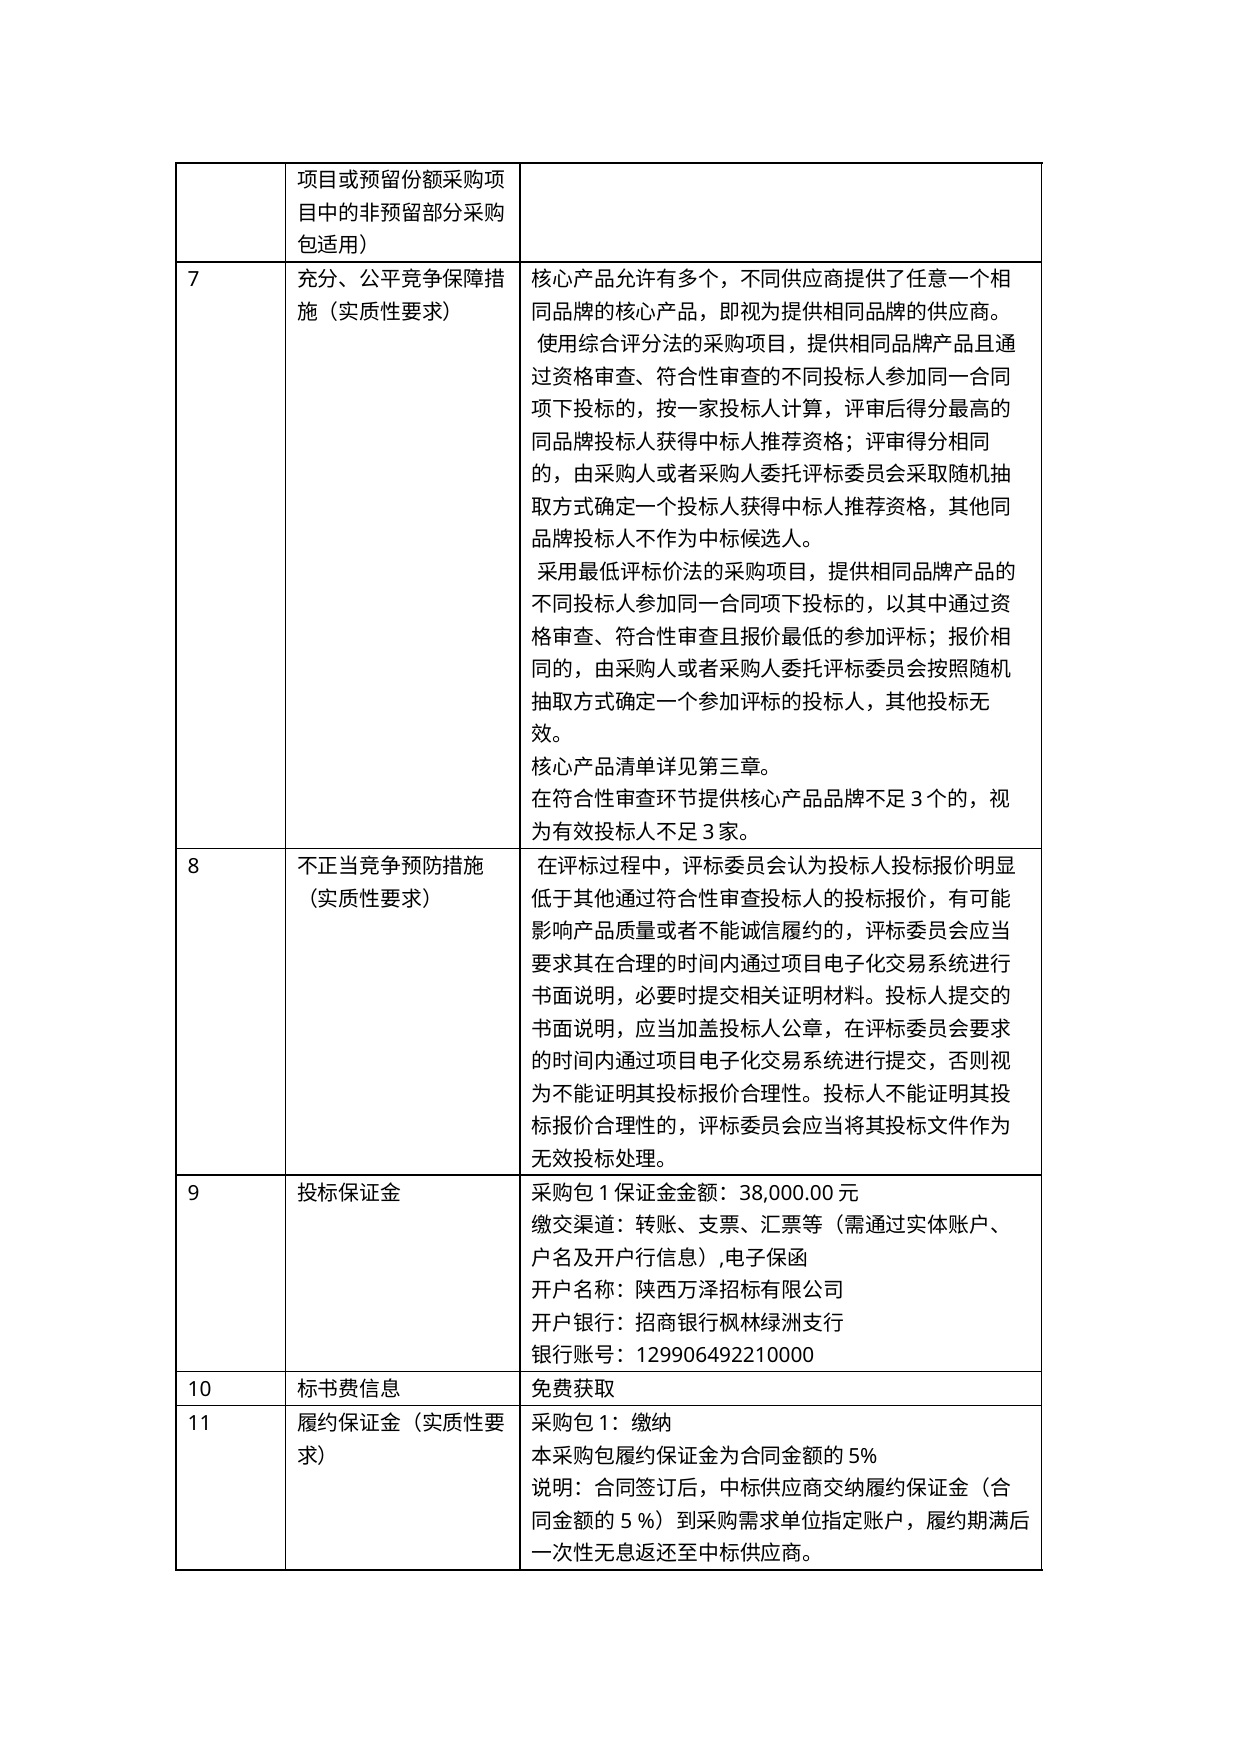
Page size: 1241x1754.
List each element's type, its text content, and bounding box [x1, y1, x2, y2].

table_cell 采购包1：缴纳 本采购包履约保证金为合同金额的5% 说明：合同签订后，中标供应商交纳履约保证金（合同金额的 5 %）到采购需求单位指定账户，履约期满后一次性无息返还至中标供应商。 [521, 1406, 1041, 1569]
table_cell 在评标过程中，评标委员会认为投标人投标报价明显低于其他通过符合性审查投标人的投标报价，有可能影响产品质量或者不能诚信履约的，评标委员会应当要求其在合理的时间内通过项目电子化交易系统进行书面说明，必要时提交相关证明材料。投标人提交的书面说明，应当加盖投标人公章，在评标委员会要求的时间内通过项目电子化交易系统进行提交，否则视为不能证明其投标报价合理性。投标人不能证明其投标报价合理性的，评标委员会应当将其投标文件作为无效投标处理。 [521, 849, 1041, 1174]
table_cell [286, 164, 519, 261]
table_cell 10 [177, 1372, 285, 1405]
table_cell 充分、公平竞争保障措施（实质性要求） [286, 263, 519, 848]
table_cell 7 [177, 263, 285, 848]
table_cell 履约保证金（实质性要求） [286, 1406, 519, 1569]
table_cell 不正当竞争预防措施（实质性要求） [286, 849, 519, 1174]
table_cell 免费获取 [521, 1372, 1041, 1405]
table_cell 11 [177, 1406, 285, 1569]
table_cell 9 [177, 1176, 285, 1371]
table_cell 标书费信息 [286, 1372, 519, 1405]
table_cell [521, 164, 1041, 261]
table_cell 核心产品允许有多个，不同供应商提供了任意一个相同品牌的核心产品，即视为提供相同品牌的供应商。 使用综合评分法的采购项目，提供相同品牌产品且通过资格审查、符合性审查的不同投标人参加同一合同项下投标的，按一家投标人计算，评审后得分最高的同品牌投标人获得中标人推荐资格；评审得分相同的，由采购人或者采购人委托评标委员会采取随机抽取方式确定一个投标人获得中标人推荐资格，其他同品牌投标人不作为中标候选人。 采用最低评标价法的采购项目，提供相同品牌产品的不同投标人参加同一合同项下投标的，以其中通过资格审查、符合性审查且报价最低的参加评标；报价相同的，由采购人或者采购人委托评标委员会按照随机抽取方式确定一个参加评标的投标人，其他投标无效。 核心产品清单详见第三章。 在符合性审查环节提供核心产品品牌不足3个的，视为有效投标人不足3家。 [521, 263, 1041, 848]
table_cell 6 [177, 164, 285, 261]
table_cell 8 [177, 849, 285, 1174]
table_cell 采购包1保证金金额：38,000.00元 缴交渠道：转账、支票、汇票等（需通过实体账户、户名及开户行信息）,电子保函 开户名称：陕西万泽招标有限公司 开户银行：招商银行枫林绿洲支行 银行账号：129906492210000 [521, 1176, 1041, 1371]
table_cell 投标保证金 [286, 1176, 519, 1371]
